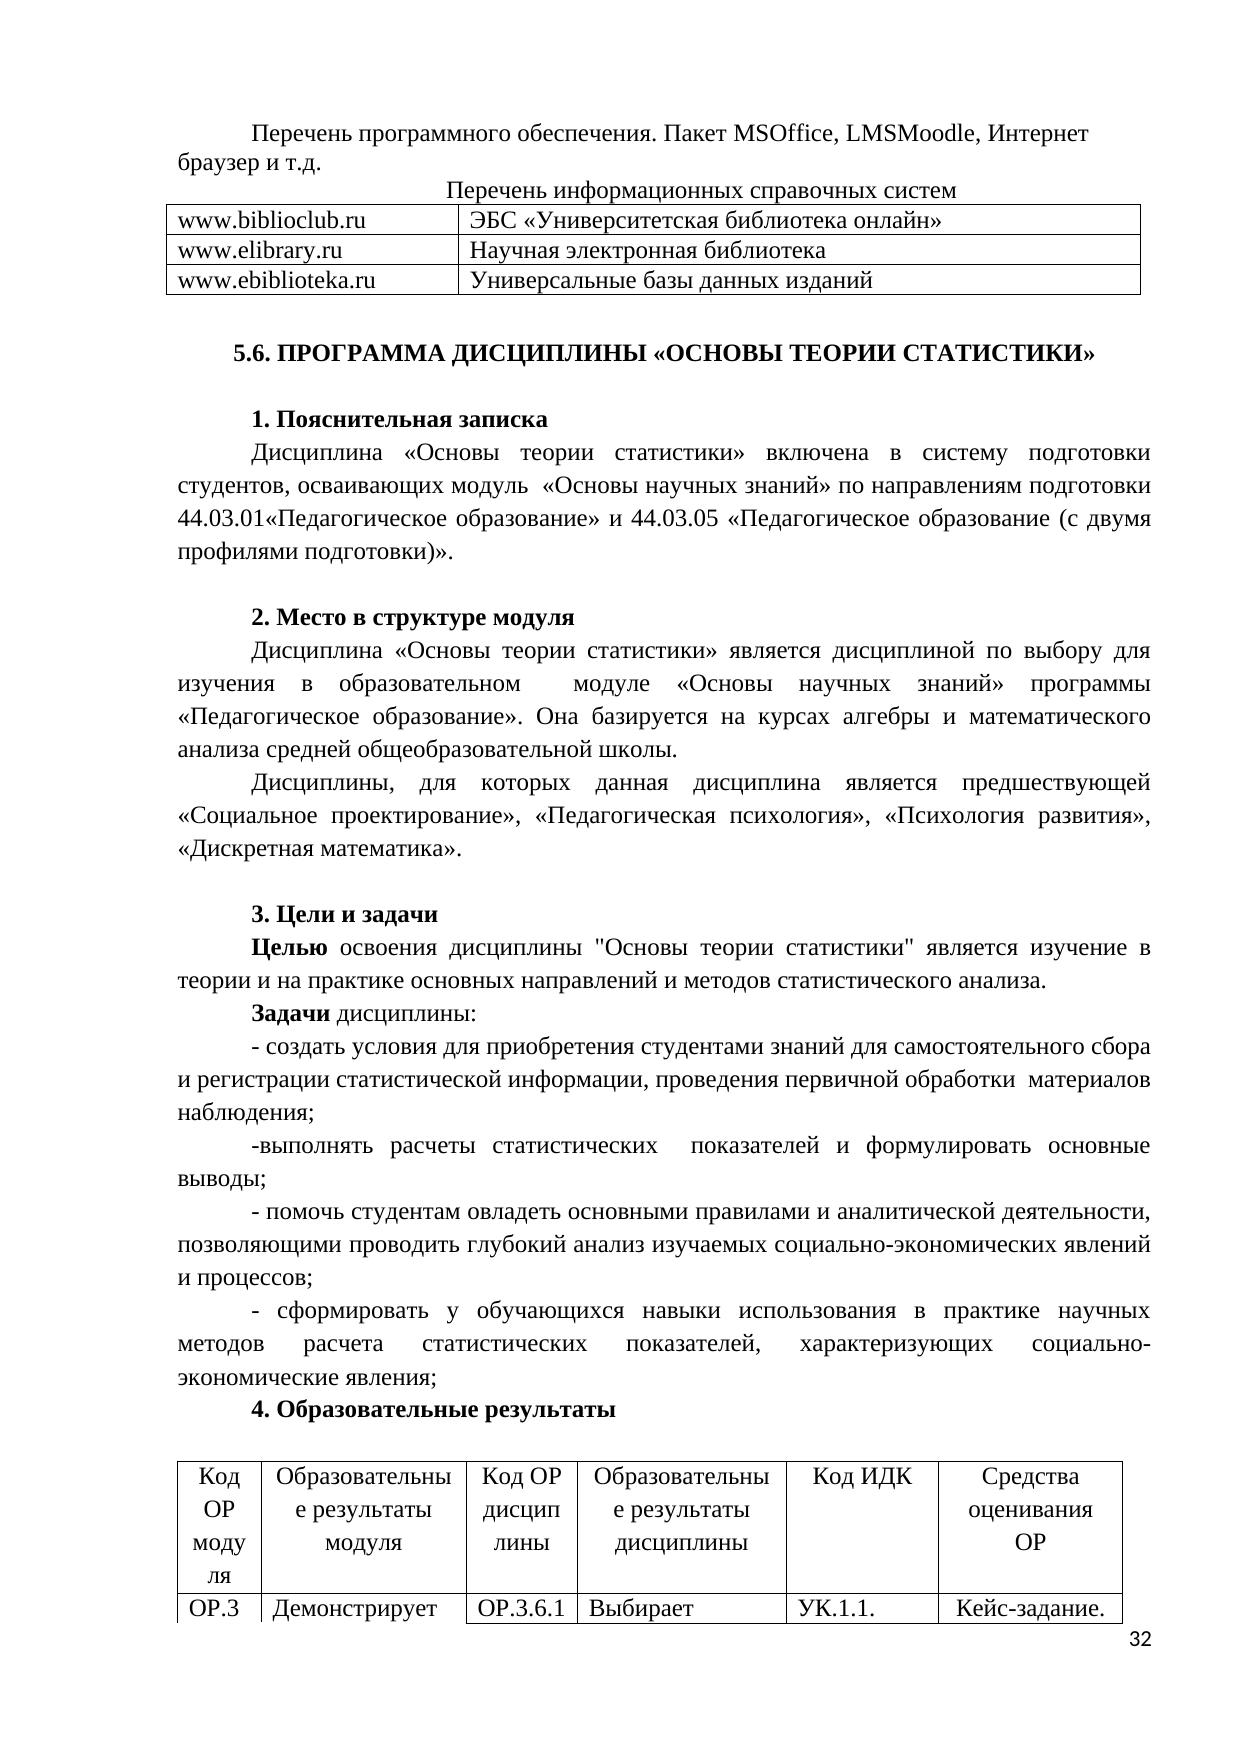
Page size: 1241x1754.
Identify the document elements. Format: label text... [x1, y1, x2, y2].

text - помочь студентам овладеть основными правилами и аналитической деятельности, позволяющими проводить глубокий анализ изучаемых социально-экономических явлений и процессов; [177, 1196, 1152, 1291]
subtitle 5.6. Программа дисциплины «Основы теории статистики» [177, 338, 1152, 367]
text -выполнять расчеты статистических показателей и формулировать основные выводы; [177, 1130, 1152, 1192]
table_cell ОР.3.6.1 [467, 1594, 577, 1623]
table_header Код ОР дисциплины [467, 1462, 577, 1593]
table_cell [578, 1594, 786, 1623]
text 1. Пояснительная записка [177, 404, 1152, 433]
text Задачи дисциплины: [177, 998, 1152, 1027]
table_cell www.ebiblioteka.ru [167, 265, 458, 294]
text Перечень информационных справочных систем [177, 176, 1152, 204]
table_cell ОР.3 [178, 1594, 261, 1623]
text - сформировать у обучающихся навыки использования в практике научных методов расчета статистических показателей, характеризующих социально-экономические явления; [177, 1296, 1152, 1390]
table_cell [261, 1594, 466, 1623]
table_cell Кейс-задание. [939, 1594, 1122, 1623]
table_cell www.elibrary.ru [167, 235, 458, 264]
table_header ЭБС «Университетская библиотека онлайн» [459, 205, 1140, 234]
text 4. Образовательные результаты [177, 1394, 1152, 1423]
text Дисциплина «Основы теории статистики» включена в систему подготовки студентов, осваивающих модуль «Основы научных знаний» по направлениям подготовки 44.03.01«Педагогическое образование» и 44.03.05 «Педагогическое образование (с двумя профилями подготовки)». [177, 437, 1152, 565]
text - создать условия для приобретения студентами знаний для самостоятельного сбора и регистрации статистической информации, проведения первичной обработки материалов наблюдения; [177, 1031, 1152, 1126]
text Дисциплина «Основы теории статистики» является дисциплиной по выбору для изучения в образовательном модуле «Основы научных знаний» программы «Педагогическое образование». Она базируется на курсах алгебры и математического анализа средней общеобразовательной школы. [177, 635, 1152, 763]
table_header Средства оценивания ОР [939, 1462, 1122, 1593]
text Дисциплины, для которых данная дисциплина является предшествующей «Социальное проектирование», «Педагогическая психология», «Психология развития», «Дискретная математика». [177, 767, 1152, 862]
table_cell УК.1.1. [787, 1594, 938, 1623]
text 2. Место в структуре модуля [177, 602, 1152, 631]
table_cell Научная электронная библиотека [459, 235, 1140, 264]
table_header Код ОР модуля [178, 1462, 261, 1593]
text 3. Цели и задачи [177, 899, 1152, 928]
table_header Код ИДК [787, 1462, 938, 1593]
text Перечень программного обеспечения. Пакет MSOffice, LMSMoodle, Интернет браузер и т.д. [177, 118, 1152, 176]
text Целью освоения дисциплины "Основы теории статистики" является изучение в теории и на практике основных направлений и методов статистического анализа. [177, 932, 1152, 994]
table_header www.biblioclub.ru [167, 205, 458, 234]
table_header Образовательные результаты модуля [262, 1462, 466, 1593]
table_header Образовательные результаты дисциплины [578, 1462, 786, 1593]
table_cell Универсальные базы данных изданий [459, 265, 1140, 294]
